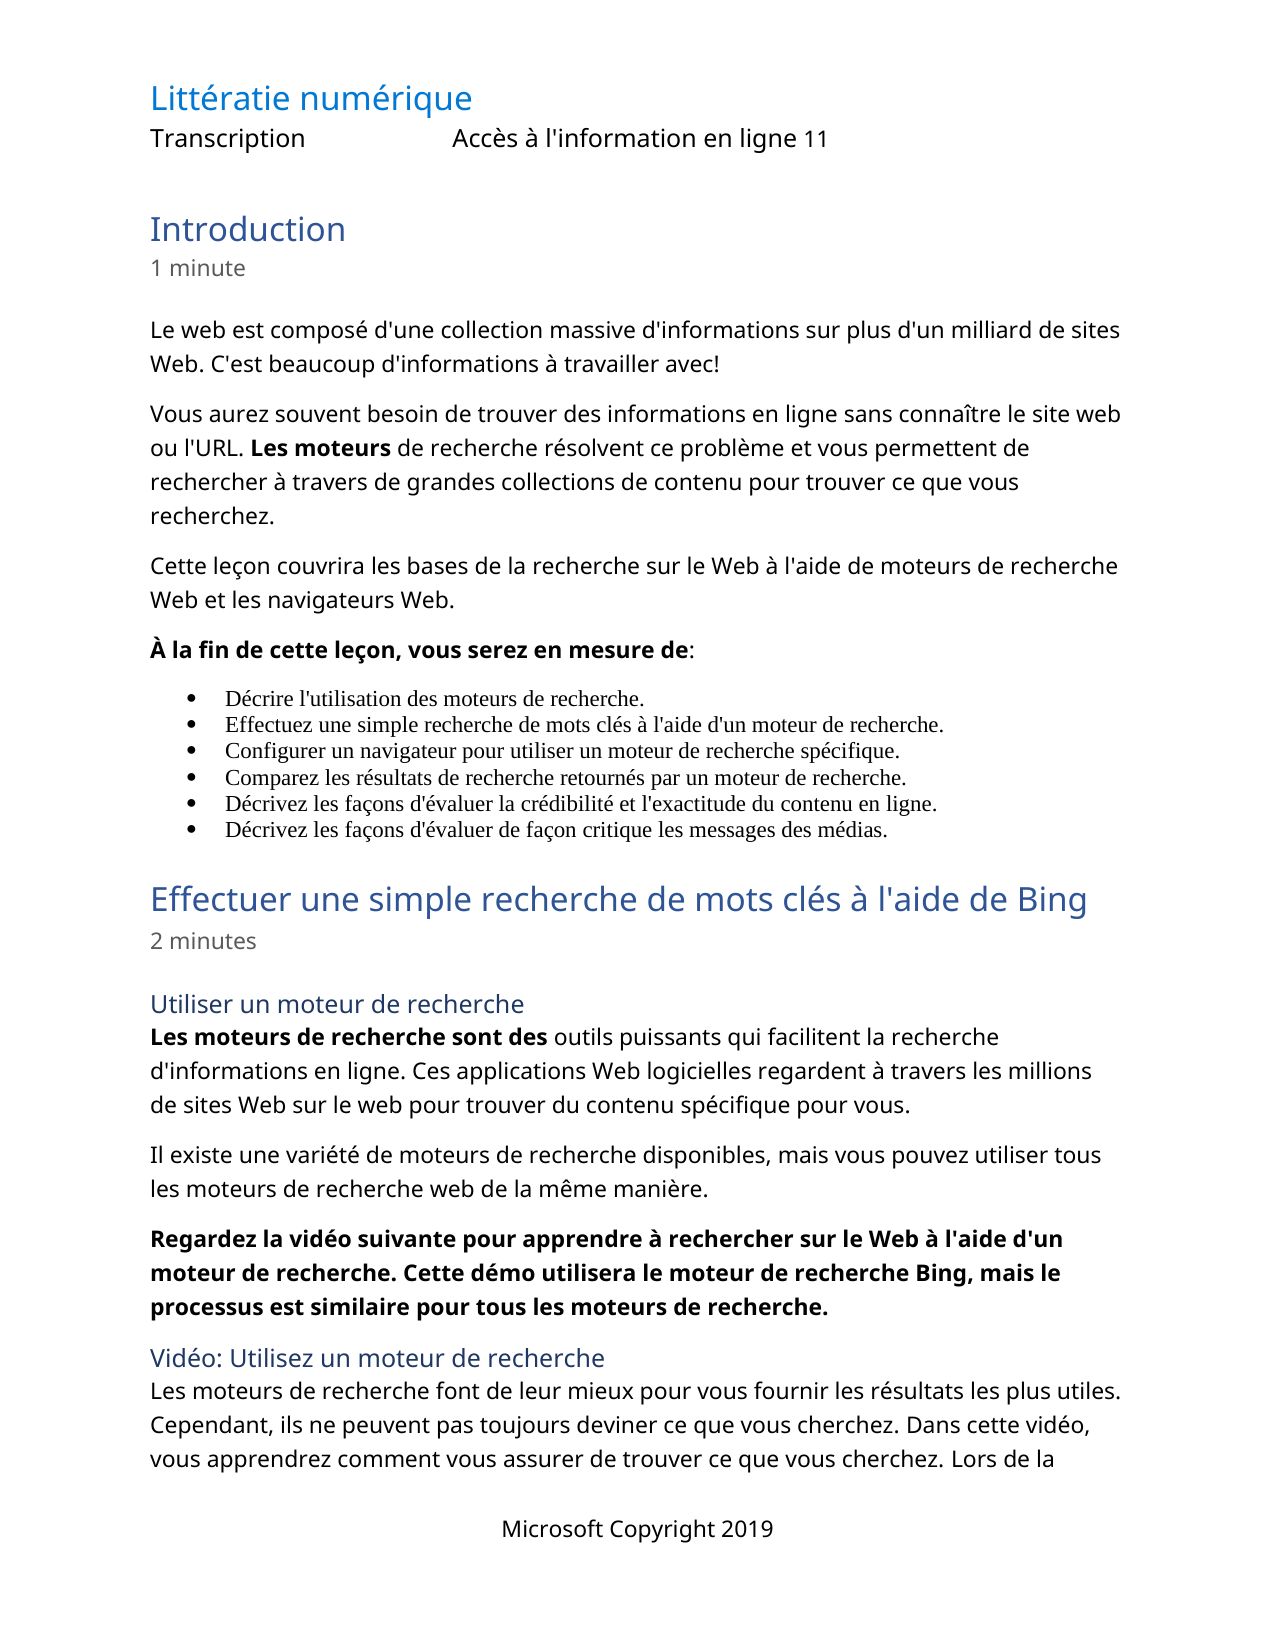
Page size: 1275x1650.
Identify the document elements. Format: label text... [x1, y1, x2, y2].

text Il existe une variété de moteurs de recherche disponibles, mais vous pouvez utiliser tous les moteurs de recherche web de la même manière. [150, 1139, 1125, 1204]
list Décrivez les façons d'évaluer de façon critique les messages des médias. [187, 816, 1125, 843]
subtitle Utiliser un moteur de recherche [150, 987, 1125, 1021]
list Décrivez les façons d'évaluer la crédibilité et l'exactitude du contenu en ligne. [187, 790, 1125, 816]
list Comparez les résultats de recherche retournés par un moteur de recherche. [187, 764, 1125, 790]
text À la fin de cette leçon, vous serez en mesure de: [150, 634, 1125, 665]
list Configurer un navigateur pour utiliser un moteur de recherche spécifique. [187, 737, 1125, 764]
list Effectuez une simple recherche de mots clés à l'aide d'un moteur de recherche. [187, 711, 1125, 737]
text Vous aurez souvent besoin de trouver des informations en ligne sans connaître le site web ou l'URL. Les moteurs de recherche résolvent ce problème et vous permettent de rechercher à travers de grandes collections de contenu pour trouver ce que vous recherchez. [150, 398, 1125, 531]
text Regardez la vidéo suivante pour apprendre à rechercher sur le Web à l'aide d'un moteur de recherche. Cette démo utilisera le moteur de recherche Bing, mais le processus est similaire pour tous les moteurs de recherche. [150, 1223, 1125, 1322]
subtitle Vidéo: Utilisez un moteur de recherche [150, 1341, 1125, 1375]
subtitle Effectuer une simple recherche de mots clés à l'aide de Bing [150, 876, 1125, 921]
subtitle Introduction [150, 206, 1125, 252]
text Le web est composé d'une collection massive d'informations sur plus d'un milliard de sites Web. C'est beaucoup d'informations à travailler avec! [150, 314, 1125, 379]
text Les moteurs de recherche sont des outils puissants qui facilitent la recherche d'informations en ligne. Ces applications Web logicielles regardent à travers les millions de sites Web sur le web pour trouver du contenu spécifique pour vous. [150, 1021, 1125, 1120]
text 2 minutes [150, 924, 1125, 956]
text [150, 1375, 1125, 1474]
text Cette leçon couvrira les bases de la recherche sur le Web à l'aide de moteurs de recherche Web et les navigateurs Web. [150, 550, 1125, 615]
text 1 minute [150, 252, 1125, 283]
list Décrire l'utilisation des moteurs de recherche. [187, 684, 1125, 711]
